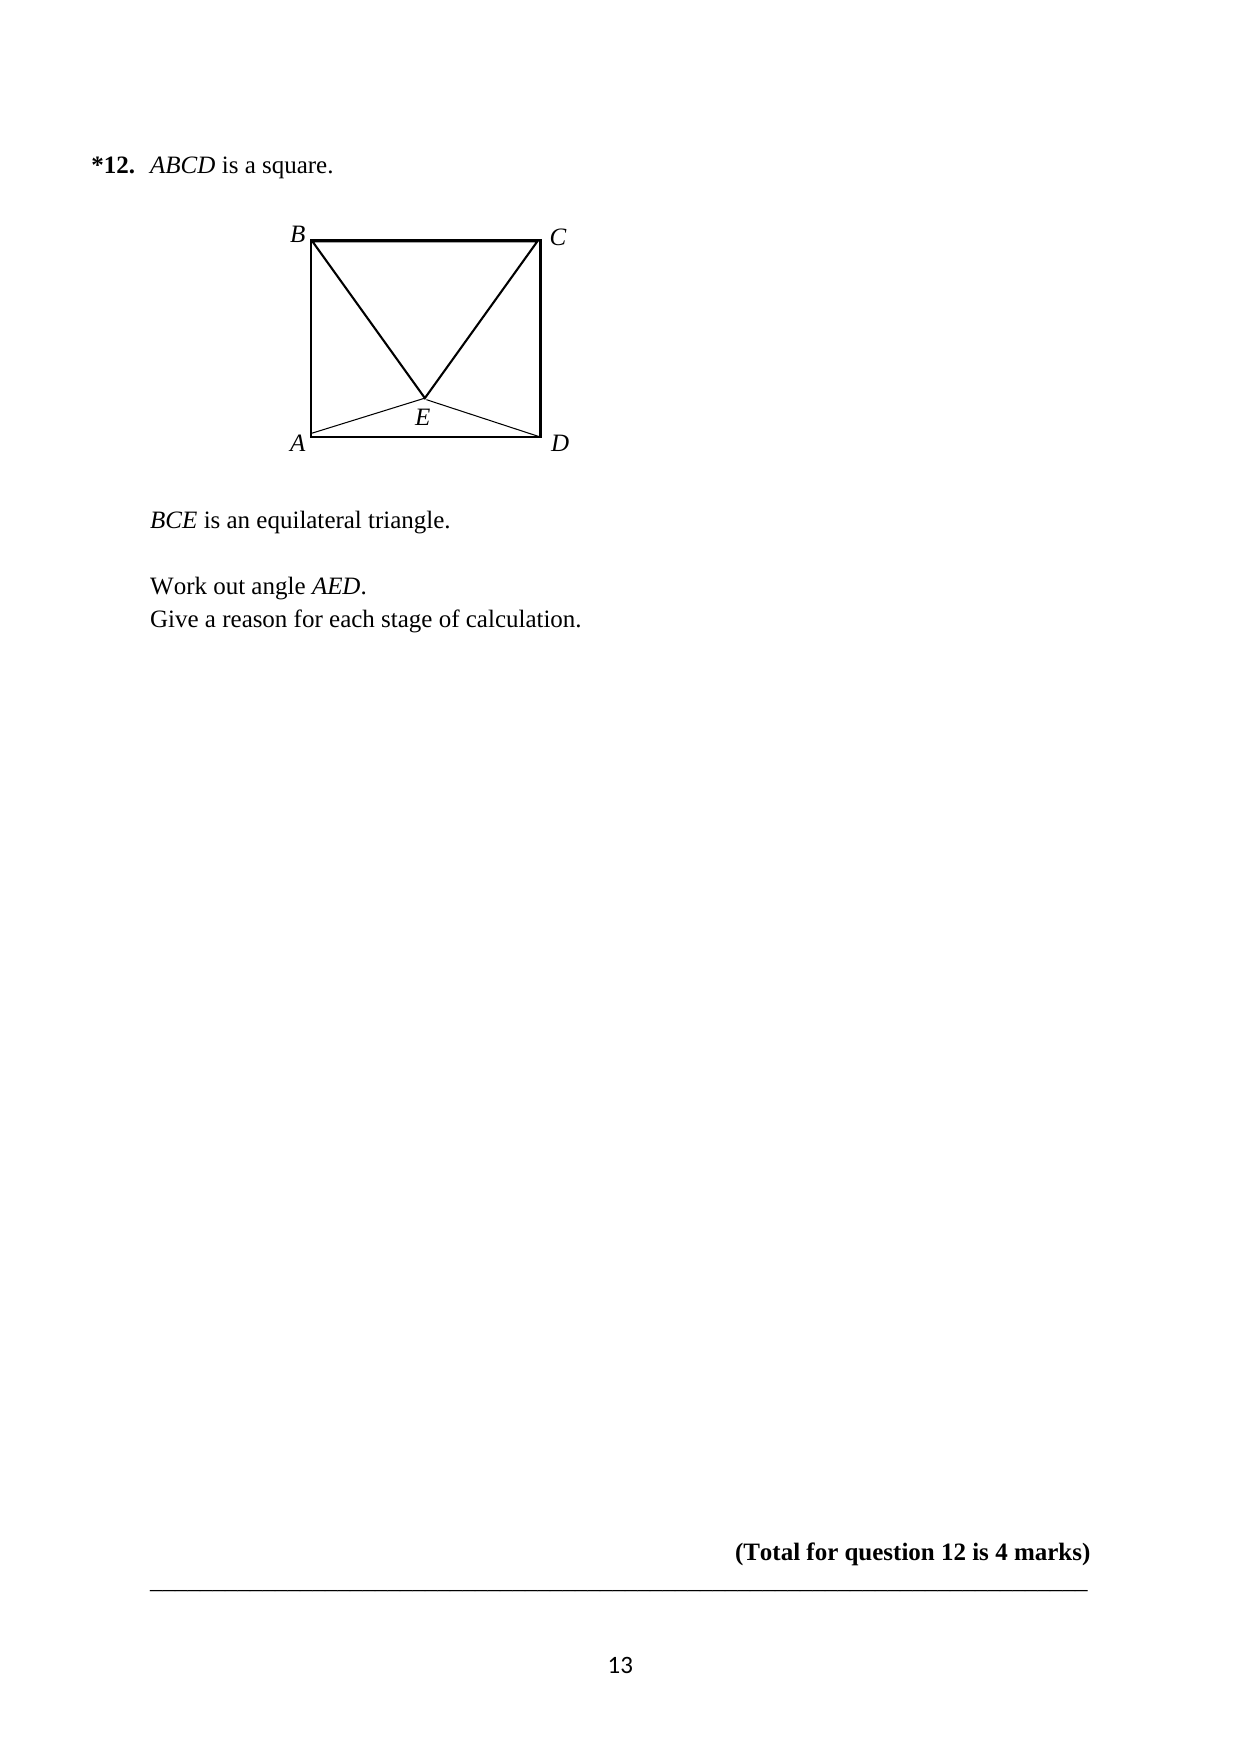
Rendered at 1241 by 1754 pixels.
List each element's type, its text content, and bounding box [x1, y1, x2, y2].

text BCE is an equilateral triangle. [150, 505, 1090, 533]
text Give a reason for each stage of calculation. [150, 604, 1090, 632]
text ___________________________________________________________________________ [150, 1565, 1090, 1594]
text *12. ABCD is a square. [91, 150, 1090, 179]
text (Total for question 12 is 4 marks) [150, 1537, 1090, 1565]
text Work out angle AED. [150, 571, 1090, 599]
